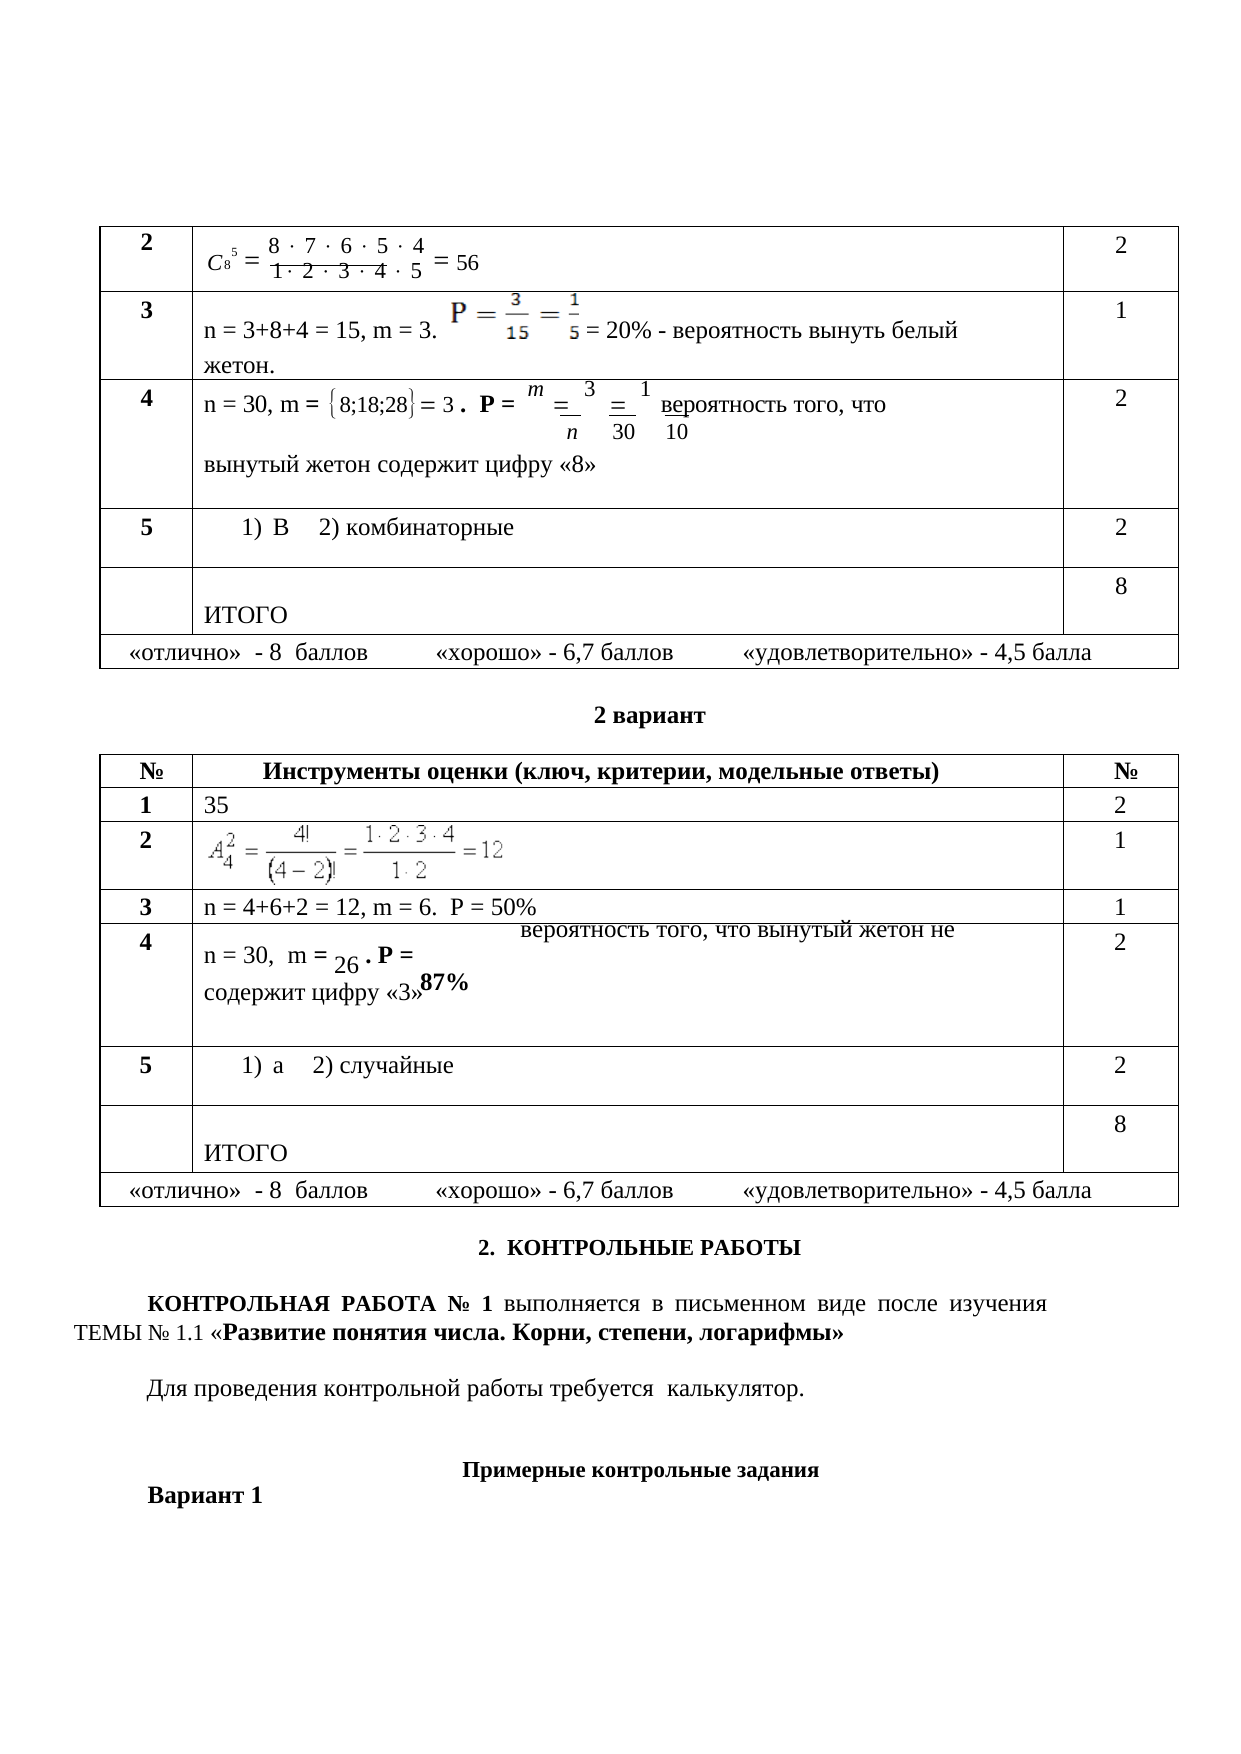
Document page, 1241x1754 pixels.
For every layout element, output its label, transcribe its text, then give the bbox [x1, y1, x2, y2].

table_cell 1 [1064, 292, 1178, 379]
picture [208, 825, 503, 885]
table_cell 2 [1064, 380, 1178, 508]
table_cell 5 [101, 1047, 192, 1105]
table_cell 2 [101, 822, 192, 889]
table_cell 3 [101, 292, 192, 379]
table_cell 8 [1064, 568, 1178, 634]
text Для проведения контрольной работы требуется калькулятор. [146, 1373, 1207, 1402]
table_cell ИТОГО [193, 1106, 1063, 1172]
table_cell 2 [1064, 509, 1178, 567]
text КОНТРОЛЬНАЯ РАБОТА № 1 выполняется в письменном виде после изучения [147, 1288, 1207, 1317]
table_cell [193, 822, 1063, 889]
table_cell 1 [101, 788, 192, 821]
table_cell n = 30, m = 8;18;28 3 . P = m  3  1 вероятность того, что n 30 10 вынутый жетон содержит цифру «8» [193, 380, 1063, 508]
table_header C 5  8  7  6  5  4  56 8 1 2  3  4  5 [193, 227, 1063, 291]
table_cell 3 [101, 890, 192, 923]
subtitle Вариант 1 [147, 1480, 286, 1509]
table_cell n = 4+6+2 = 12, m = 6. Р = 50% [193, 890, 1063, 923]
text Примерные контрольные задания [462, 1456, 1207, 1482]
table_cell 4 [101, 380, 192, 508]
table_cell [101, 568, 192, 634]
table_header 2 [1064, 227, 1178, 291]
table_cell 2 [1064, 788, 1178, 821]
table_cell 1 [1064, 822, 1178, 889]
table_cell [101, 1106, 192, 1172]
table_cell «отлично» - 8 баллов «хорошо» - 6,7 баллов «удовлетворительно» - 4,5 балла [101, 635, 1178, 668]
table_cell вероятность того, что вынутый жетон не n = 30, m = 26 . P = 87% содержит цифру «3» [193, 924, 1063, 1046]
text 2 вариант [92, 700, 1207, 728]
table_header Инструменты оценки (ключ, критерии, модельные ответы) [193, 755, 1063, 787]
table_cell 35 [193, 788, 1063, 821]
table_cell 1 [1064, 890, 1178, 923]
table_cell 5 [101, 509, 192, 567]
table_cell «отлично» - 8 баллов «хорошо» - 6,7 баллов «удовлетворительно» - 4,5 балла [101, 1173, 1178, 1206]
table_cell 2 [1064, 924, 1178, 1046]
table_cell 8 [1064, 1106, 1178, 1172]
table_header № [1064, 755, 1178, 787]
table_cell 2 [1064, 1047, 1178, 1105]
table_cell 4 [101, 924, 192, 1046]
text 2. КОНТРОЛЬНЫЕ РАБОТЫ [478, 1234, 1207, 1261]
table_cell 1) а 2) случайные [193, 1047, 1063, 1105]
table_cell ИТОГО [193, 568, 1063, 634]
table_cell n = 3+8+4 = 15, m = 3. = 20% - вероятность вынуть белый жетон. [193, 292, 1063, 379]
table_header 2 [101, 227, 192, 291]
table_header № [101, 755, 192, 787]
table_cell 1) В 2) комбинаторные [193, 509, 1063, 567]
subtitle ТЕМЫ № 1.1 «Развитие понятия числа. Корни, степени, логарифмы» [74, 1317, 1207, 1346]
picture [450, 293, 579, 339]
